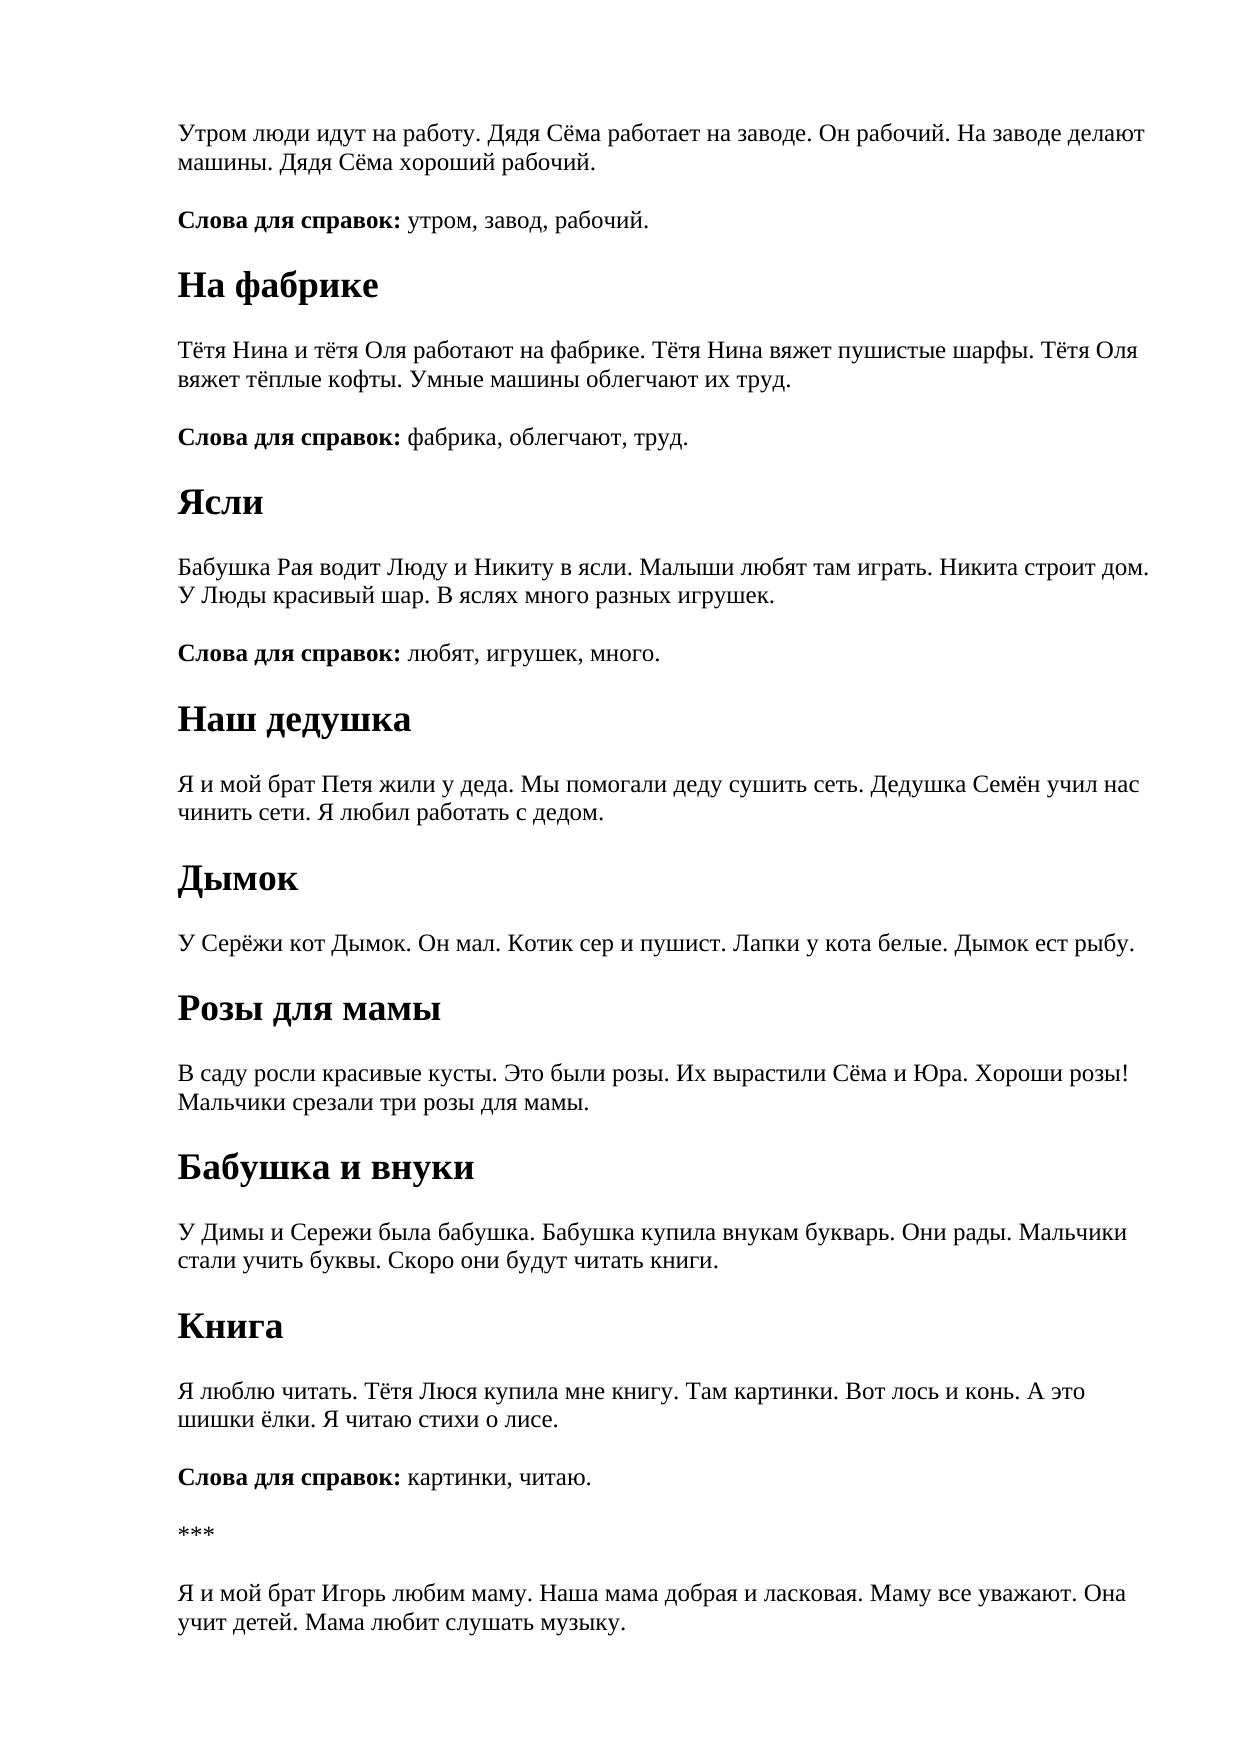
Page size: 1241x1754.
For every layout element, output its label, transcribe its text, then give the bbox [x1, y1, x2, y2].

text Розы для мамы [177, 986, 1152, 1029]
text Бабушка Рая водит Люду и Никиту в ясли. Малыши любят там играть. Никита строит дом. У Люды красивый шар. В яслях много разных игрушек. [177, 552, 1152, 609]
text У Димы и Сережи была бабушка. Бабушка купила внукам букварь. Они рады. Мальчики стали учить буквы. Скоро они будут читать книги. [177, 1217, 1152, 1274]
text *** [177, 1520, 1152, 1549]
text Наш дедушка [177, 696, 1152, 739]
text В саду росли красивые кусты. Это были розы. Их вырастили Сёма и Юра. Хороши розы! Мальчики срезали три розы для мамы. [177, 1058, 1152, 1115]
text Я и мой брат Петя жили у деда. Мы помогали деду сушить сеть. Дедушка Семён учил нас чинить сети. Я любил работать с дедом. [177, 769, 1152, 826]
text Дымок [177, 855, 1152, 898]
text Тётя Нина и тётя Оля работают на фабрике. Тётя Нина вяжет пушистые шарфы. Тётя Оля вяжет тёплые кофты. Умные машины облегчают их труд. [177, 335, 1152, 392]
text Книга [177, 1303, 1152, 1347]
text Слова для справок: картинки, читаю. [177, 1462, 1152, 1491]
text Ясли [177, 479, 1152, 523]
text Слова для справок: фабрика, облегчают, труд. [177, 422, 1152, 450]
text Я и мой брат Игорь любим маму. Наша мама добрая и ласковая. Маму все уважают. Она учит детей. Мама любит слушать музыку. [177, 1578, 1152, 1636]
text У Серёжи кот Дымок. Он мал. Котик сер и пушист. Лапки у кота белые. Дымок ест рыбу. [177, 928, 1152, 956]
text Бабушка и внуки [177, 1144, 1152, 1188]
text Слова для справок: утром, завод, рабочий. [177, 205, 1152, 233]
text Я люблю читать. Тётя Люся купила мне книгу. Там картинки. Вот лось и конь. А это шишки ёлки. Я читаю стихи о лисе. [177, 1376, 1152, 1433]
text Утром люди идут на работу. Дядя Сёма работает на заводе. Он рабочий. На заводе делают машины. Дядя Сёма хороший рабочий. [177, 118, 1152, 176]
text Слова для справок: любят, игрушек, много. [177, 638, 1152, 667]
text На фабрике [177, 263, 1152, 306]
